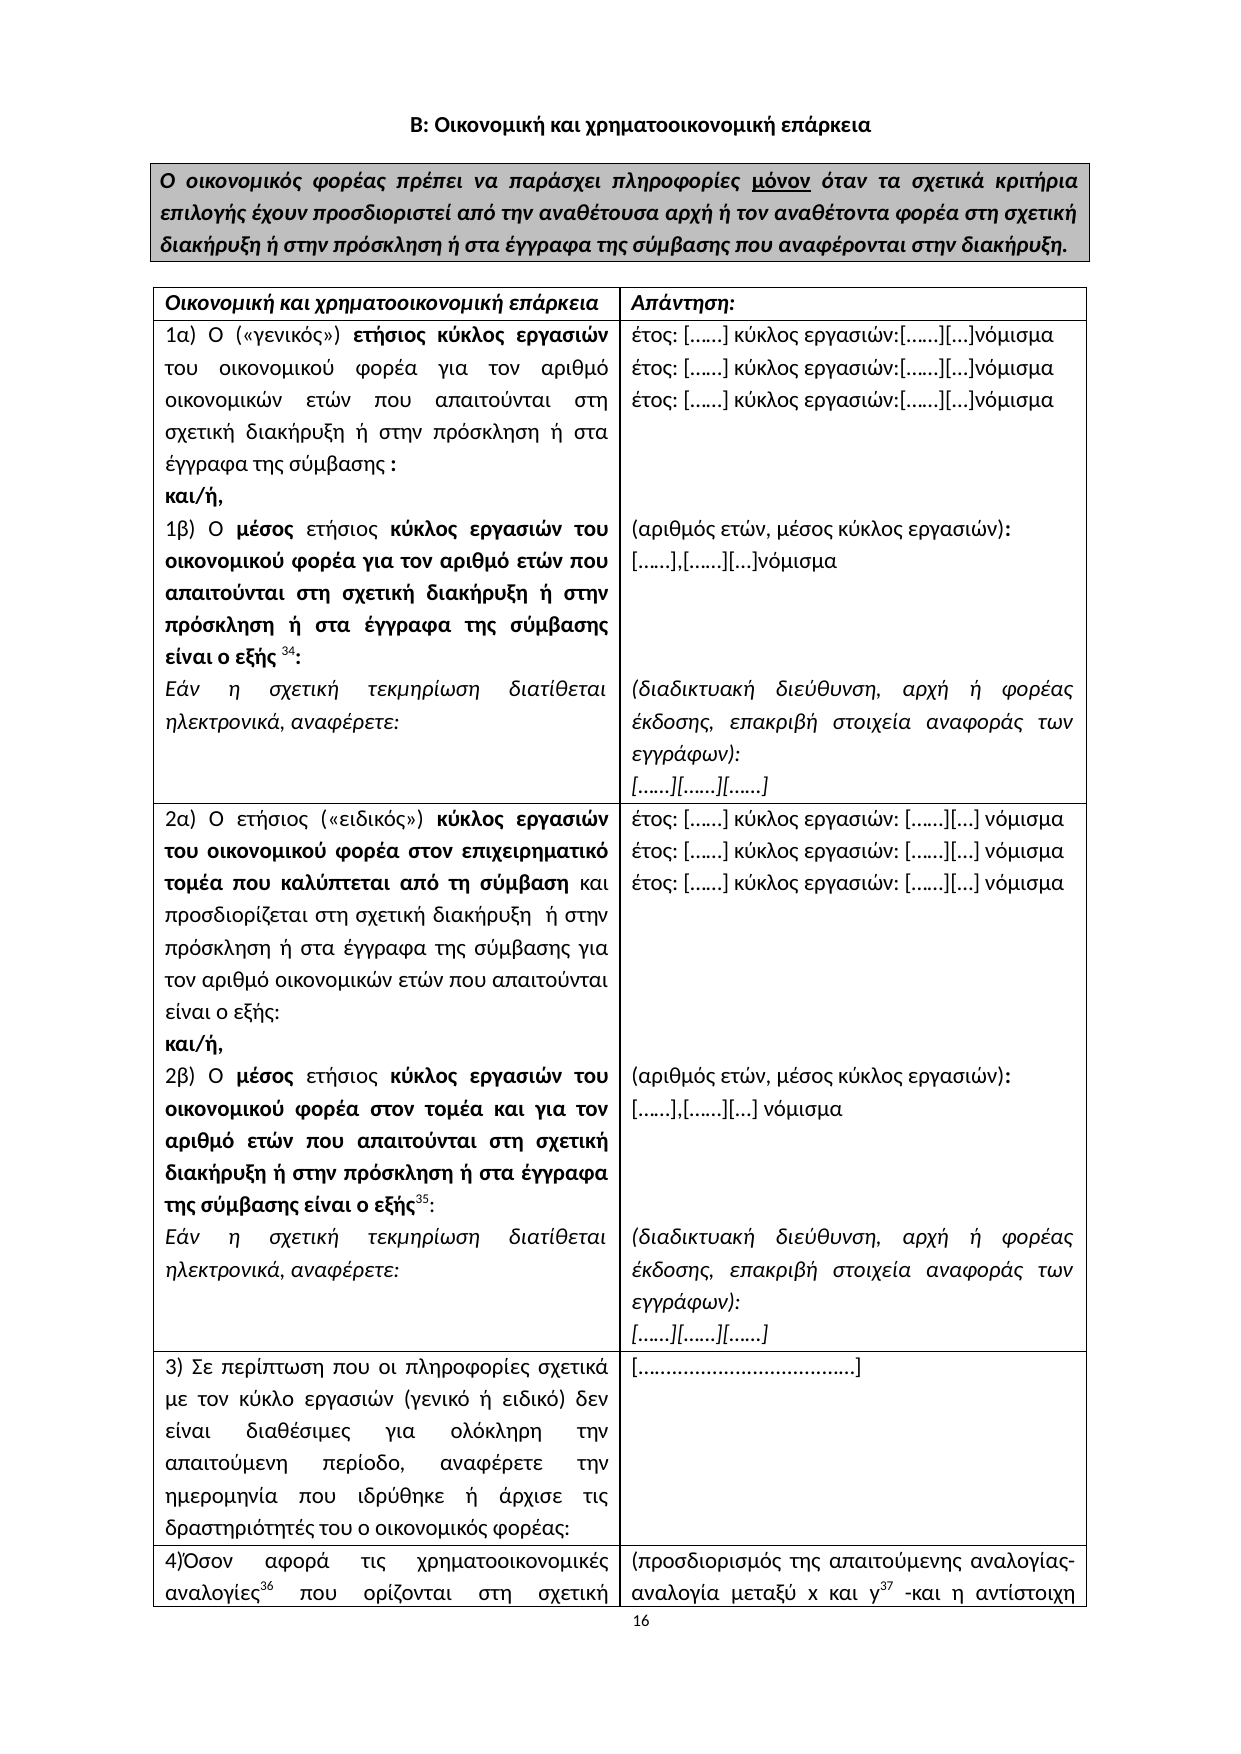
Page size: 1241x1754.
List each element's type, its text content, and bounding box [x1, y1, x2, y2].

table_cell 3) Σε περίπτωση που οι πληροφορίες σχετικά με τον κύκλο εργασιών (γενικό ή ειδικό) δεν είναι διαθέσιμες για ολόκληρη την απαιτούμενη περίοδο, αναφέρετε την ημερομηνία που ιδρύθηκε ή άρχισε τις δραστηριότητές του ο οικονομικός φορέας: [154, 1352, 619, 1545]
table_cell έτος: [……] κύκλος εργασιών: [……][…] νόμισμα έτος: [……] κύκλος εργασιών: [……][…] νόμισμα έτος: [……] κύκλος εργασιών: [……][…] νόμισμα (αριθμός ετών, μέσος κύκλος εργασιών): [……],[……][…] νόμισμα (διαδικτυακή διεύθυνση, αρχή ή φορέας έκδοσης, επακριβή στοιχεία αναφοράς των εγγράφων): [……][……][……] [621, 804, 1086, 1351]
text Β: Οικονομική και χρηματοοικονομική επάρκεια [159, 110, 1081, 138]
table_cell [154, 1546, 619, 1606]
table_header Οικονομική και χρηματοοικονομική επάρκεια [154, 288, 619, 319]
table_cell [621, 1546, 1086, 1606]
text Ο οικονομικός φορέας πρέπει να παράσχει πληροφορίες μόνον όταν τα σχετικά κριτήρια επιλογής έχουν προσδιοριστεί από την αναθέτουσα αρχή ή τον αναθέτοντα φορέα στη σχετική διακήρυξη ή στην πρόσκληση ή στα έγγραφα της σύμβασης που αναφέρονται στην διακήρυξη. [151, 164, 1089, 261]
table_cell […................................…] [621, 1352, 1086, 1545]
table_cell 1α) Ο («γενικός») ετήσιος κύκλος εργασιών του οικονομικού φορέα για τον αριθμό οικονομικών ετών που απαιτούνται στη σχετική διακήρυξη ή στην πρόσκληση ή στα έγγραφα της σύμβασης : και/ή, 1β) Ο μέσος ετήσιος κύκλος εργασιών του οικονομικού φορέα για τον αριθμό ετών που απαιτούνται στη σχετική διακήρυξη ή στην πρόσκληση ή στα έγγραφα της σύμβασης είναι ο εξής : Εάν η σχετική τεκμηρίωση διατίθεται ηλεκτρονικά, αναφέρετε: [154, 321, 619, 803]
table_cell έτος: [……] κύκλος εργασιών:[……][…]νόμισμα έτος: [……] κύκλος εργασιών:[……][…]νόμισμα έτος: [……] κύκλος εργασιών:[……][…]νόμισμα (αριθμός ετών, μέσος κύκλος εργασιών): [……],[……][…]νόμισμα (διαδικτυακή διεύθυνση, αρχή ή φορέας έκδοσης, επακριβή στοιχεία αναφοράς των εγγράφων): [……][……][……] [621, 321, 1086, 803]
table_header Απάντηση: [621, 288, 1086, 319]
table_cell 2α) Ο ετήσιος («ειδικός») κύκλος εργασιών του οικονομικού φορέα στον επιχειρηματικό τομέα που καλύπτεται από τη σύμβαση και προσδιορίζεται στη σχετική διακήρυξη ή στην πρόσκληση ή στα έγγραφα της σύμβασης για τον αριθμό οικονομικών ετών που απαιτούνται είναι ο εξής: και/ή, 2β) Ο μέσος ετήσιος κύκλος εργασιών του οικονομικού φορέα στον τομέα και για τον αριθμό ετών που απαιτούνται στη σχετική διακήρυξη ή στην πρόσκληση ή στα έγγραφα της σύμβασης είναι ο εξής: Εάν η σχετική τεκμηρίωση διατίθεται ηλεκτρονικά, αναφέρετε: [154, 804, 619, 1351]
